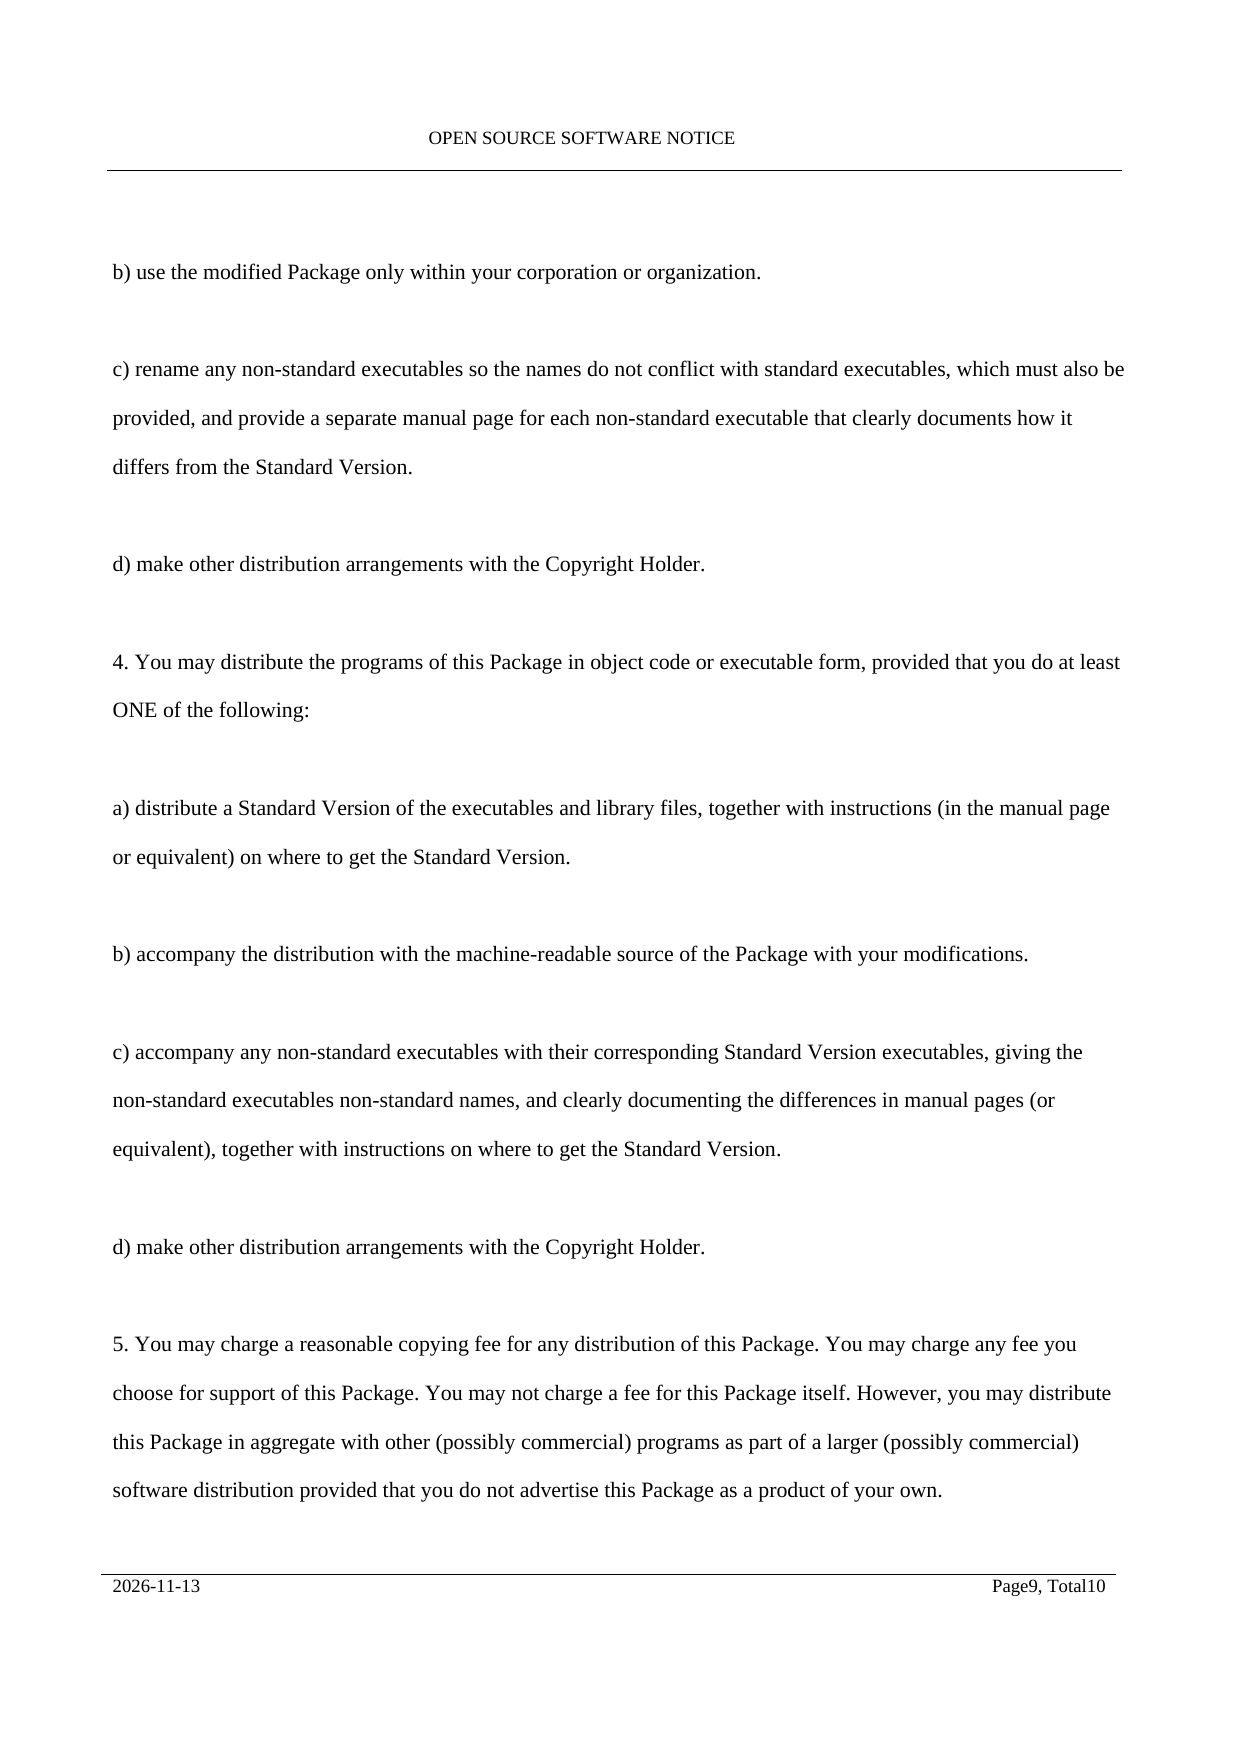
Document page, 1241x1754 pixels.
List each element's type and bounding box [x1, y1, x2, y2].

text [112, 206, 1128, 1506]
